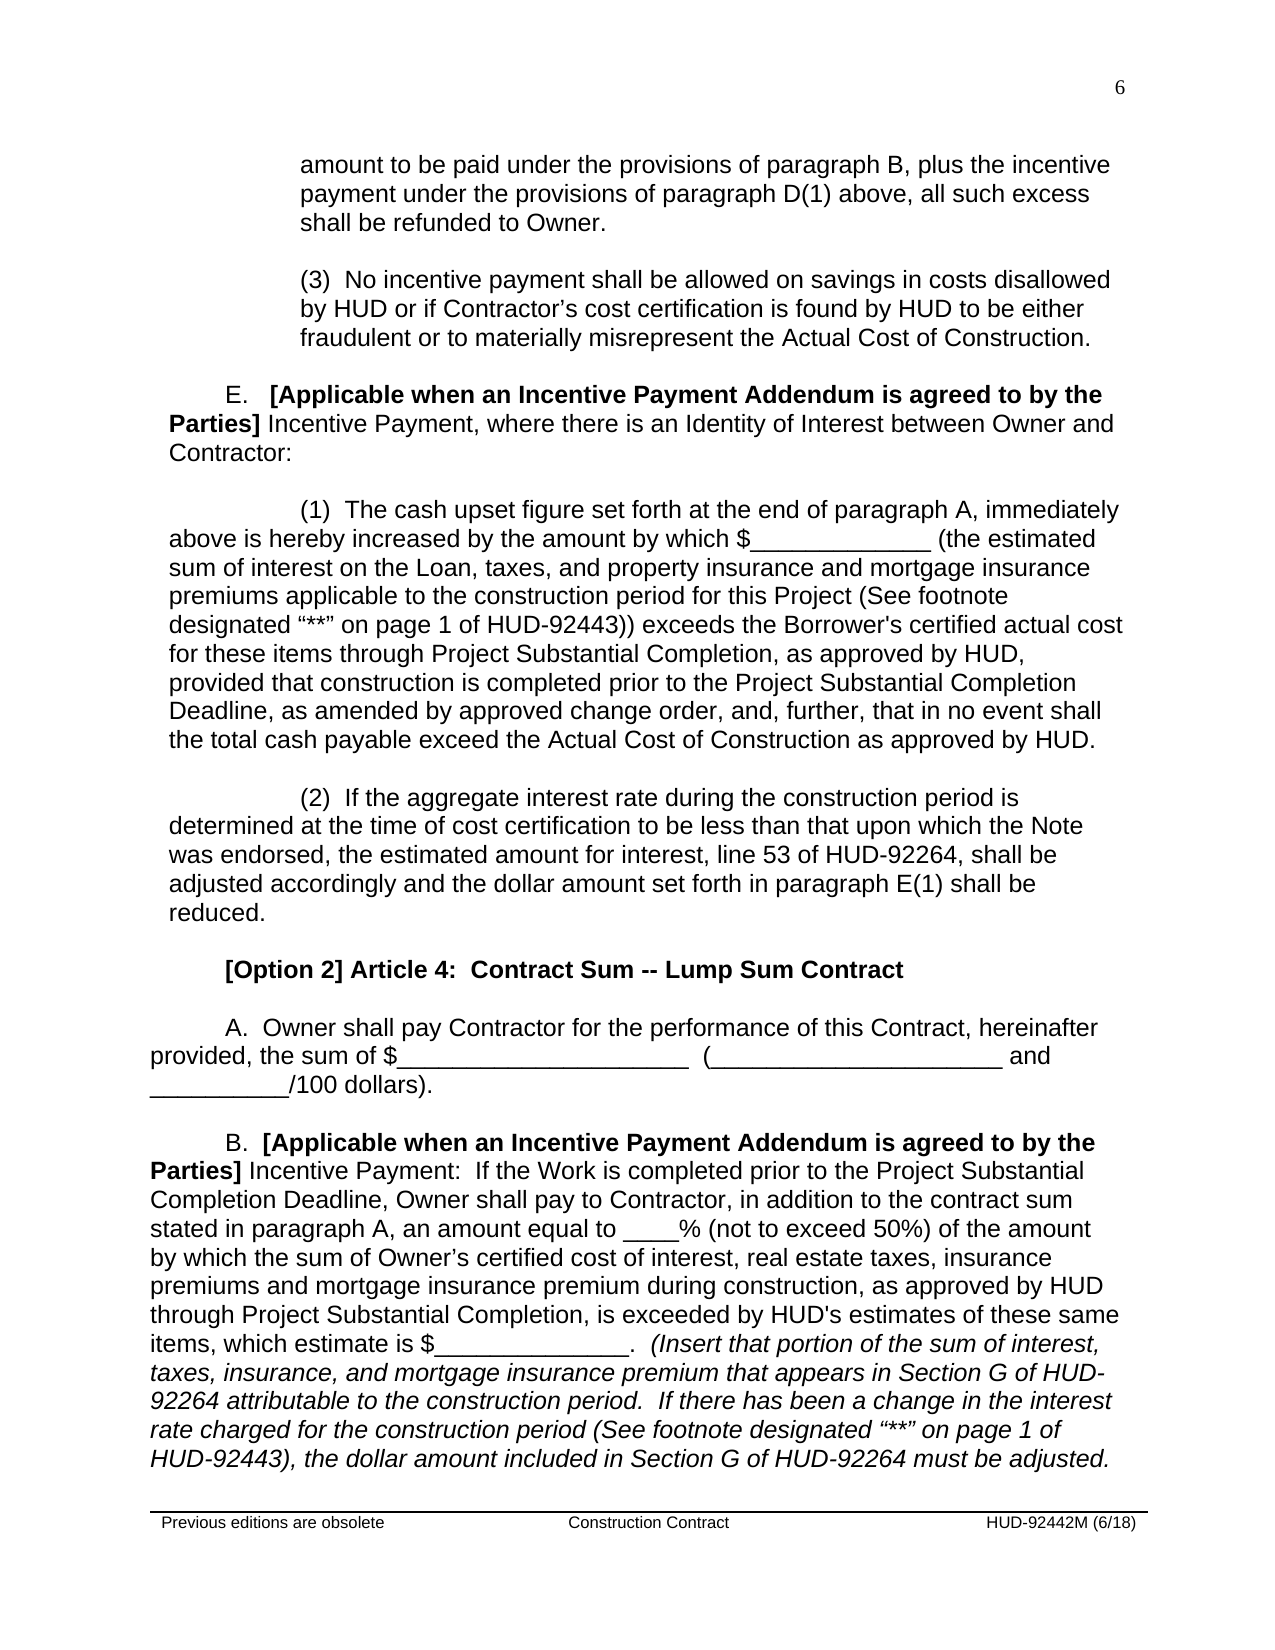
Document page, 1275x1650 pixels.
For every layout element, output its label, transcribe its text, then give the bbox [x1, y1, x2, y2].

text [Option 2] Article 4: Contract Sum -- Lump Sum Contract [150, 955, 1125, 984]
text (1) The cash upset figure set forth at the end of paragraph A, immediately above is hereby increased by the amount by which $_____________ (the estimated sum of interest on the Loan, taxes, and property insurance and mortgage insurance premiums applicable to the construction period for this Project (See footnote designated “**” on page 1 of HUD-92443)) exceeds the Borrower's certified actual cost for these items through Project Substantial Completion, as approved by HUD, provided that construction is completed prior to the Project Substantial Completion Deadline, as amended by approved change order, and, further, that in no event shall the total cash payable exceed the Actual Cost of Construction as approved by HUD. [141, 495, 1125, 754]
text (2) If the aggregate interest rate during the construction period is determined at the time of cost certification to be less than that upon which the Note was endorsed, the estimated amount for interest, line 53 of HUD-92264, shall be adjusted accordingly and the dollar amount set forth in paragraph E(1) shall be reduced. [141, 782, 1125, 926]
text A. Owner shall pay Contractor for the performance of this Contract, hereinafter provided, the sum of $_____________________ (_____________________ and __________/100 dollars). [150, 1012, 1125, 1099]
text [150, 1127, 1125, 1472]
text (3) No incentive payment shall be allowed on savings in costs disallowed by HUD or if Contractor’s cost certification is found by HUD to be either fraudulent or to materially misrepresent the Actual Cost of Construction. [150, 265, 1125, 351]
text E. [Applicable when an Incentive Payment Addendum is agreed to by the Parties] Incentive Payment, where there is an Identity of Interest between Owner and Contractor: [141, 380, 1125, 466]
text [150, 150, 1125, 236]
